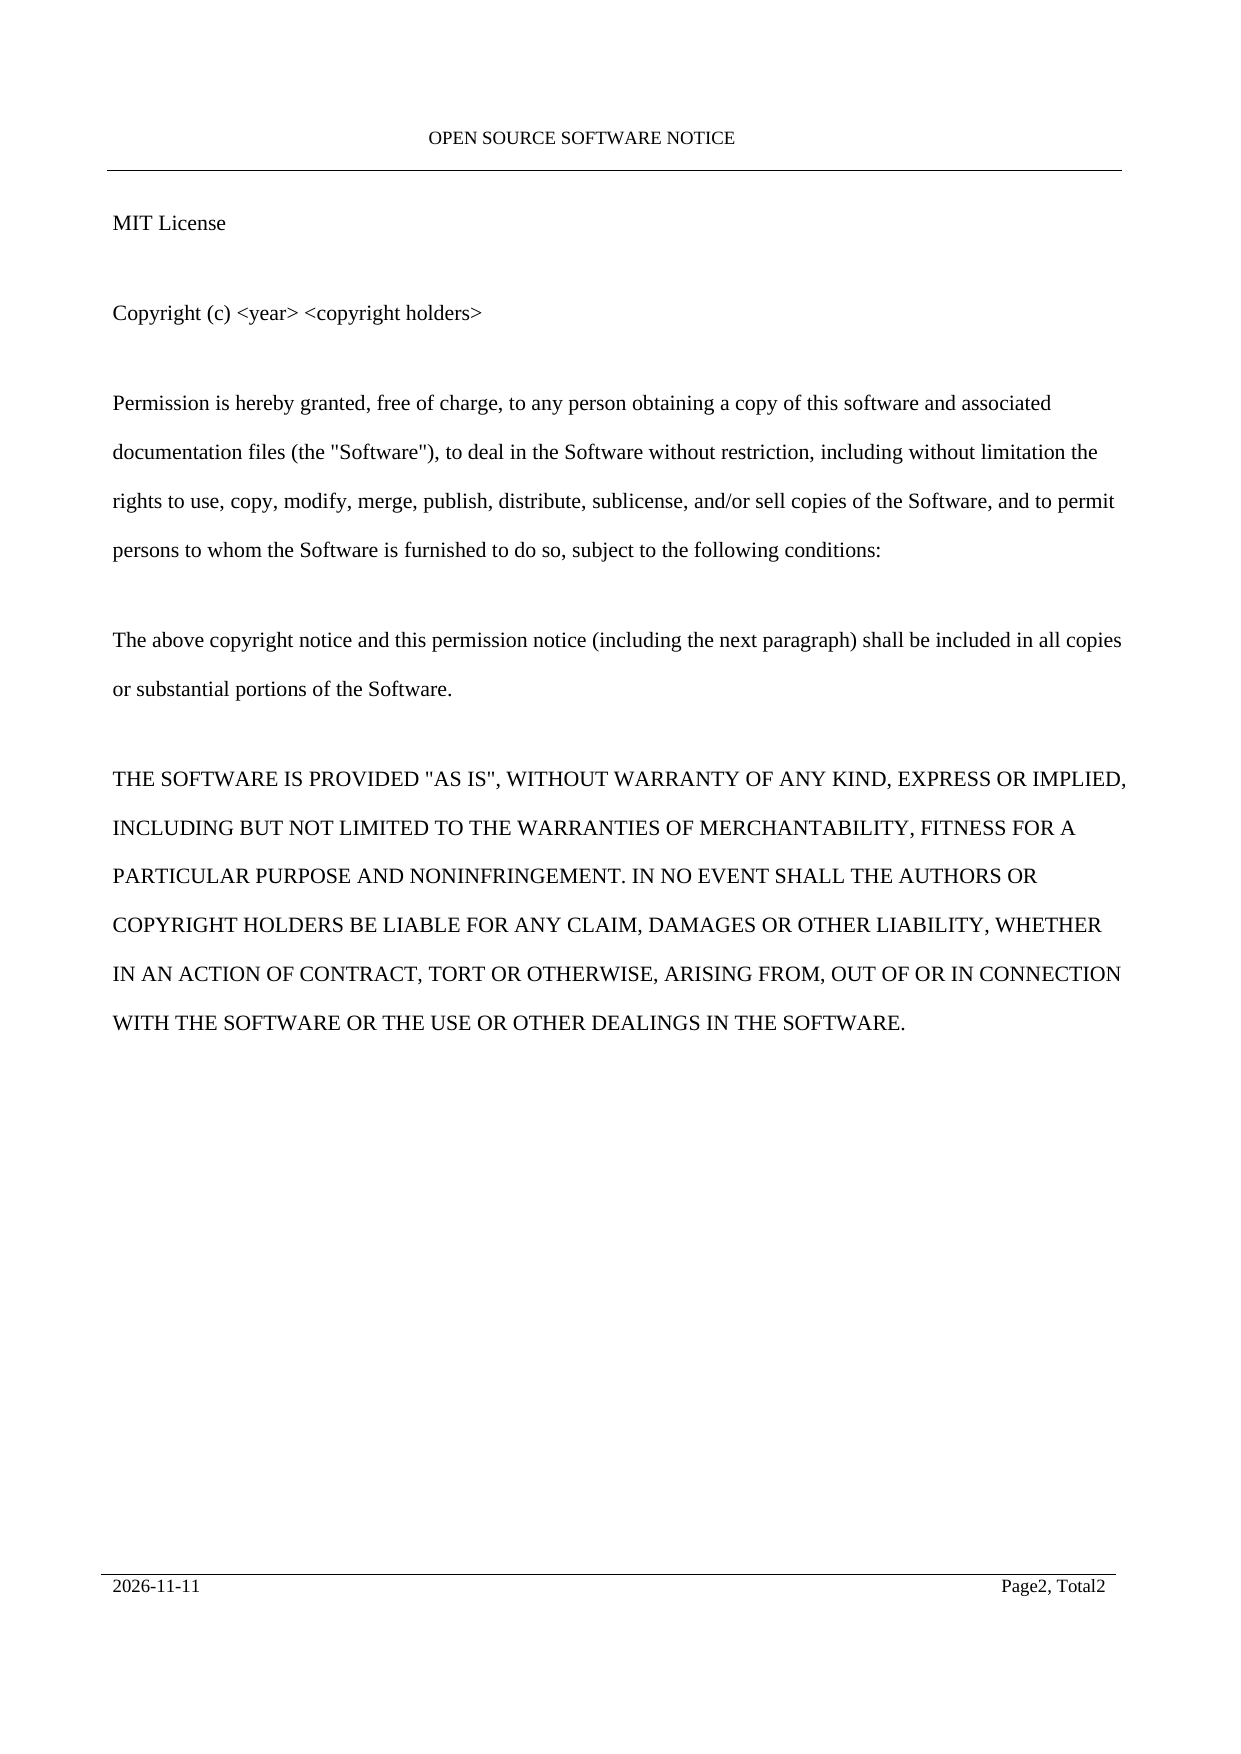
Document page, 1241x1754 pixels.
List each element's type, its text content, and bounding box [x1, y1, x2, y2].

text MIT License [112, 206, 1128, 239]
text The above copyright notice and this permission notice (including the next paragraph) shall be included in all copies or substantial portions of the Software. [112, 623, 1128, 704]
text Permission is hereby granted, free of charge, to any person obtaining a copy of this software and associated documentation files (the "Software"), to deal in the Software without restriction, including without limitation the rights to use, copy, modify, merge, publish, distribute, sublicense, and/or sell copies of the Software, and to permit persons to whom the Software is furnished to do so, subject to the following conditions: [112, 387, 1128, 566]
text Copyright (c) <year> <copyright holders> [112, 297, 1128, 329]
text THE SOFTWARE IS PROVIDED "AS IS", WITHOUT WARRANTY OF ANY KIND, EXPRESS OR IMPLIED, INCLUDING BUT NOT LIMITED TO THE WARRANTIES OF MERCHANTABILITY, FITNESS FOR A PARTICULAR PURPOSE AND NONINFRINGEMENT. IN NO EVENT SHALL THE AUTHORS OR COPYRIGHT HOLDERS BE LIABLE FOR ANY CLAIM, DAMAGES OR OTHER LIABILITY, WHETHER IN AN ACTION OF CONTRACT, TORT OR OTHERWISE, ARISING FROM, OUT OF OR IN CONNECTION WITH THE SOFTWARE OR THE USE OR OTHER DEALINGS IN THE SOFTWARE. [112, 762, 1128, 1038]
